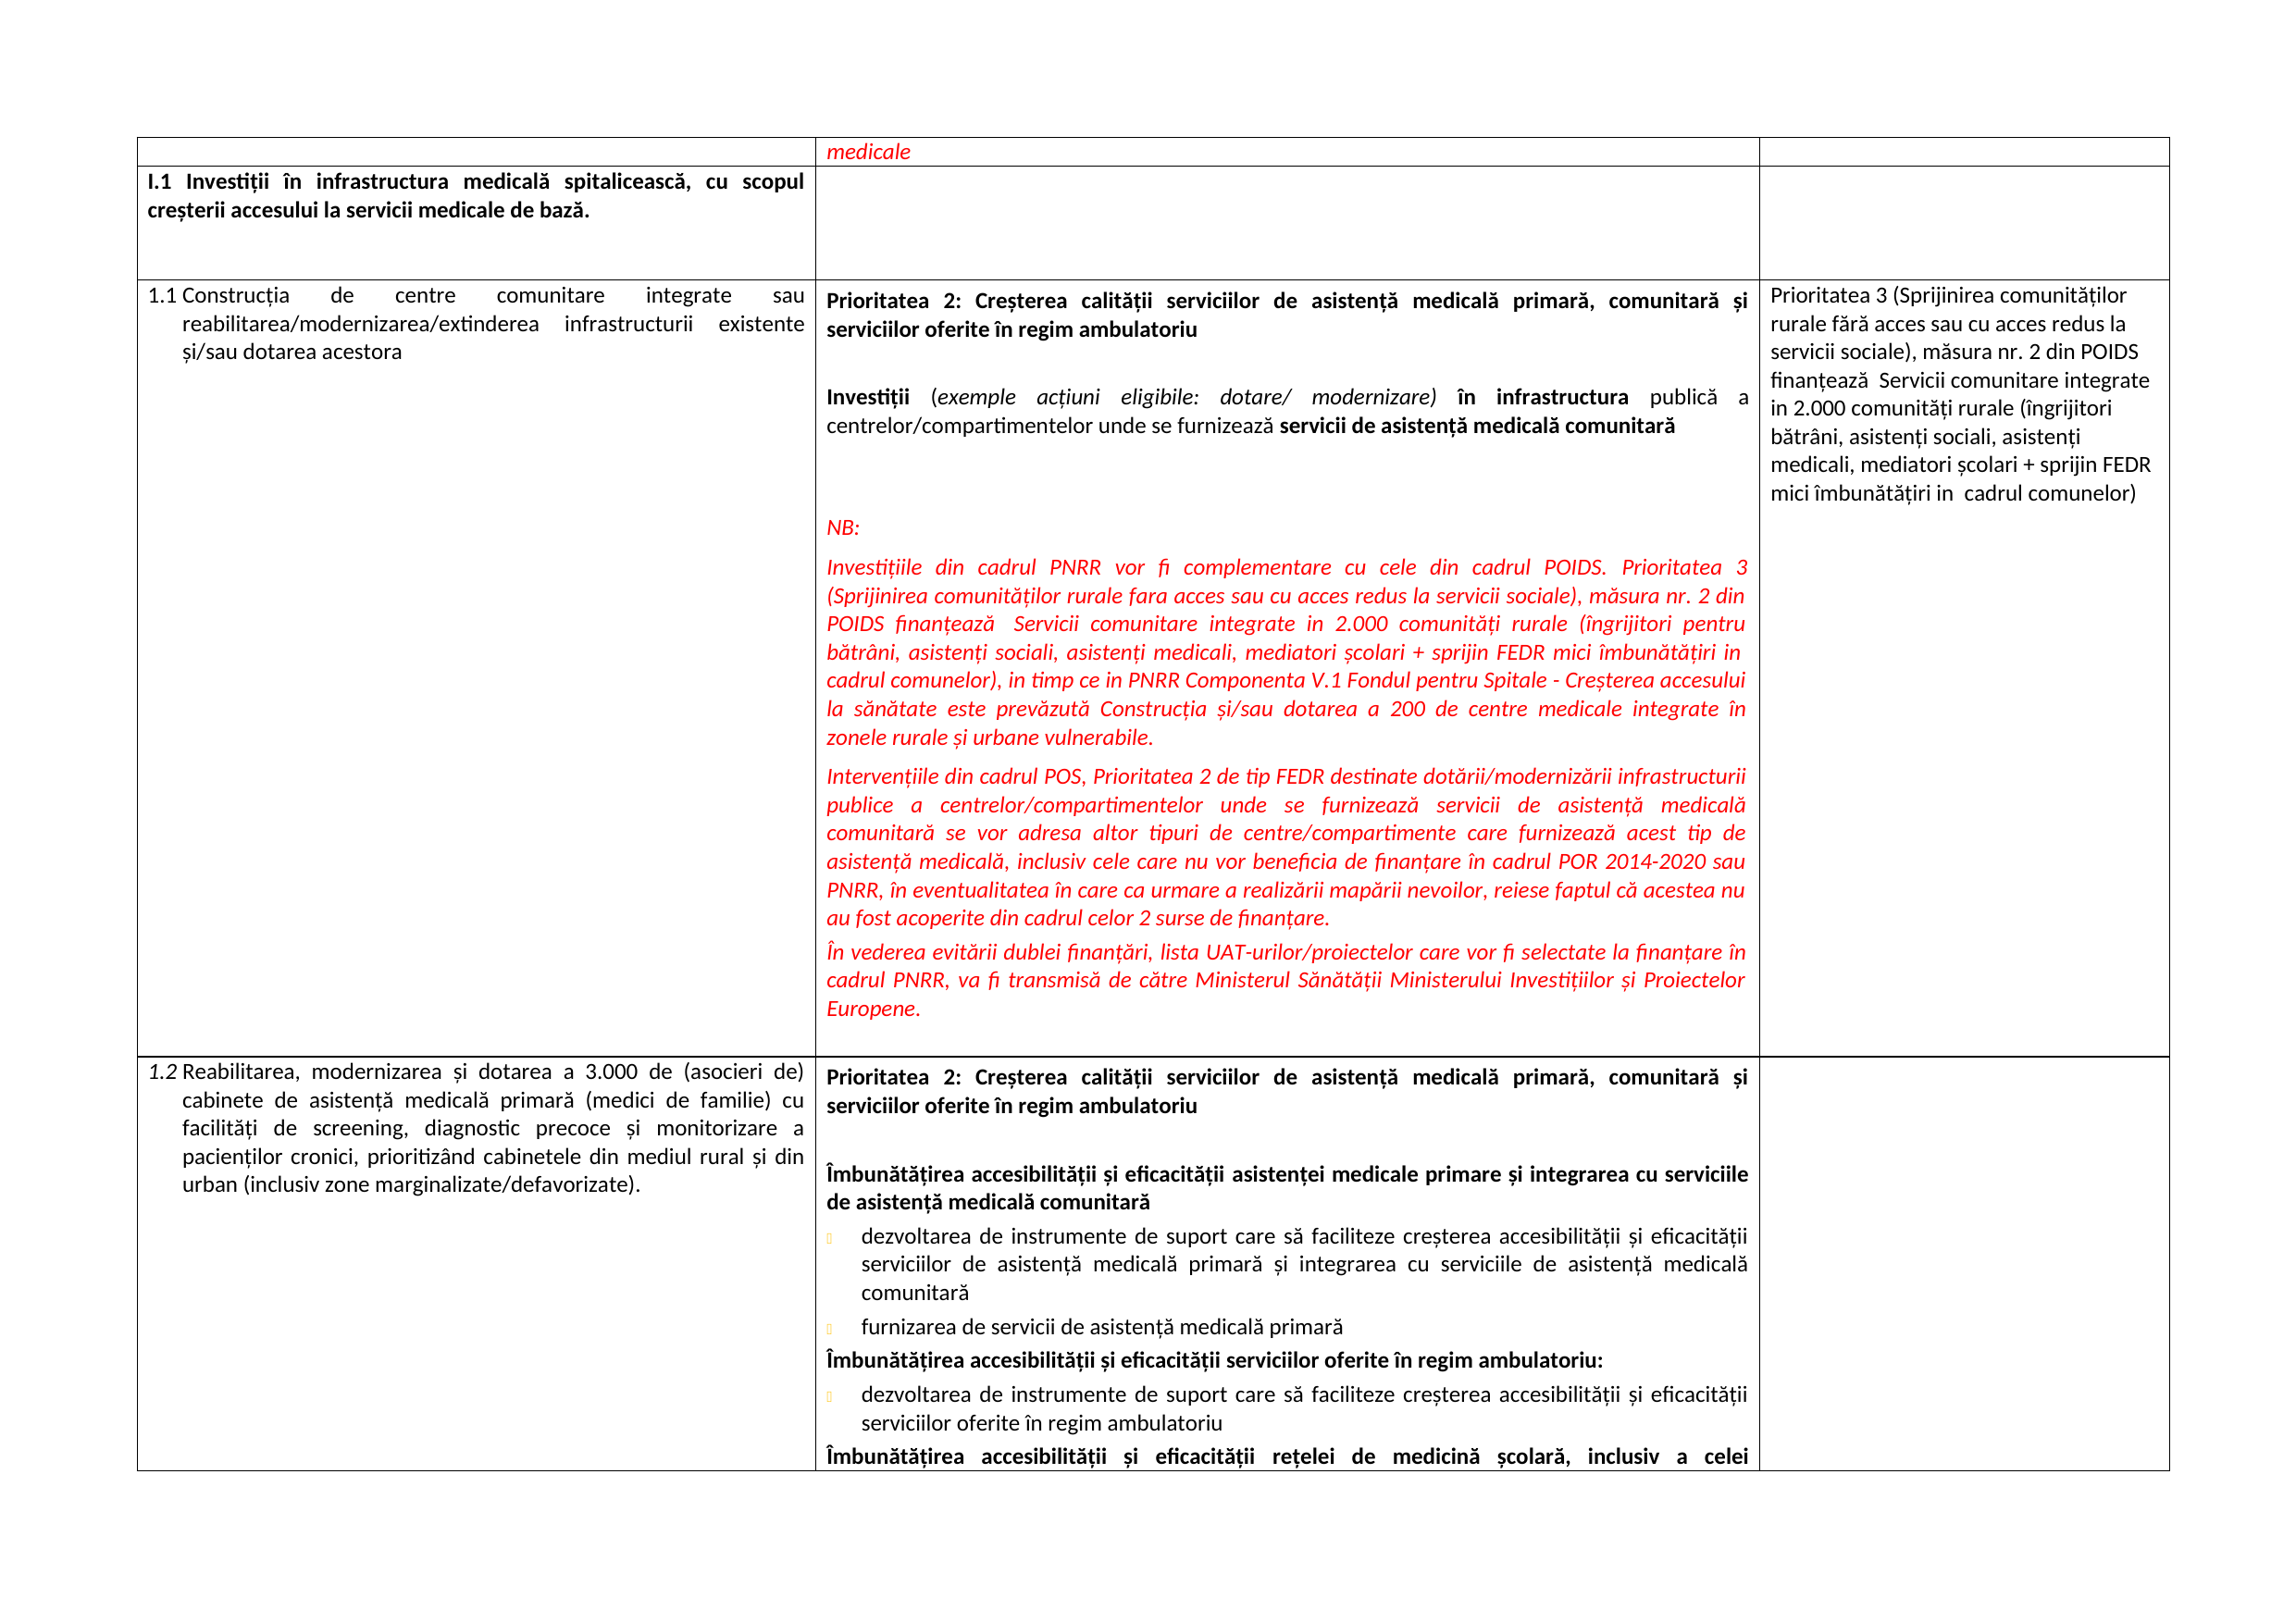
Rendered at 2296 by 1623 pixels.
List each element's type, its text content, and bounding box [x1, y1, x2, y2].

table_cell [816, 1058, 1759, 1470]
table_cell NA [1760, 138, 2169, 166]
table_cell I.1 Investiții în infrastructura medicală spitalicească, cu scopul creșterii accesului la servicii medicale de bază. [138, 167, 815, 279]
table_cell Prioritatea 2: Creșterea calității serviciilor de asistență medicală primară, comunitară și serviciilor oferite în regim ambulatoriu Investiții (exemple acțiuni eligibile: dotare/ modernizare) în infrastructura publică a centrelor/compartimentelor unde se furnizează servicii de asistență medicală comunitară NB: Investițiile din cadrul PNRR vor fi complementare cu cele din cadrul POIDS. Prioritatea 3 (Sprijinirea comunităților rurale fara acces sau cu acces redus la servicii sociale), măsura nr. 2 din POIDS finanțează Servicii comunitare integrate in 2.000 comunități rurale (îngrijitori pentru bătrâni, asistenți sociali, asistenți medicali, mediatori școlari + sprijin FEDR mici îmbunătățiri in cadrul comunelor), in timp ce in PNRR Componenta V.1 Fondul pentru Spitale - Creșterea accesului la sănătate este prevăzută Construcția și/sau dotarea a 200 de centre medicale integrate în zonele rurale și urbane vulnerabile. Intervențiile din cadrul POS, Prioritatea 2 de tip FEDR destinate dotării/modernizării infrastructurii publice a centrelor/compartimentelor unde se furnizează servicii de asistență medicală comunitară se vor adresa altor tipuri de centre/compartimente care furnizează acest tip de asistență medicală, inclusiv cele care nu vor beneficia de finanțare în cadrul POR 2014-2020 sau PNRR, în eventualitatea în care ca urmare a realizării mapării nevoilor, reiese faptul că acestea nu au fost acoperite din cadrul celor 2 surse de finanțare. În vederea evitării dublei finanțări, lista UAT-urilor/proiectelor care vor fi selectate la finanțare în cadrul PNRR, va fi transmisă de către Ministerul Sănătății Ministerului Investițiilor și Proiectelor Europene. [816, 280, 1759, 1056]
table_cell [1760, 167, 2169, 279]
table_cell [138, 138, 815, 166]
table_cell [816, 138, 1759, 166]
table_cell [1760, 1058, 2169, 1470]
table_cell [138, 1058, 815, 1470]
table_cell [816, 167, 1759, 279]
table_cell Construcția de centre comunitare integrate sau reabilitarea/modernizarea/extinderea infrastructurii existente și/sau dotarea acestora [138, 280, 815, 1056]
table_cell Prioritatea 3 (Sprijinirea comunităților rurale fără acces sau cu acces redus la servicii sociale), măsura nr. 2 din POIDS finanțează Servicii comunitare integrate in 2.000 comunități rurale (îngrijitori bătrâni, asistenți sociali, asistenți medicali, mediatori școlari + sprijin FEDR mici îmbunătățiri in cadrul comunelor) [1760, 280, 2169, 1056]
